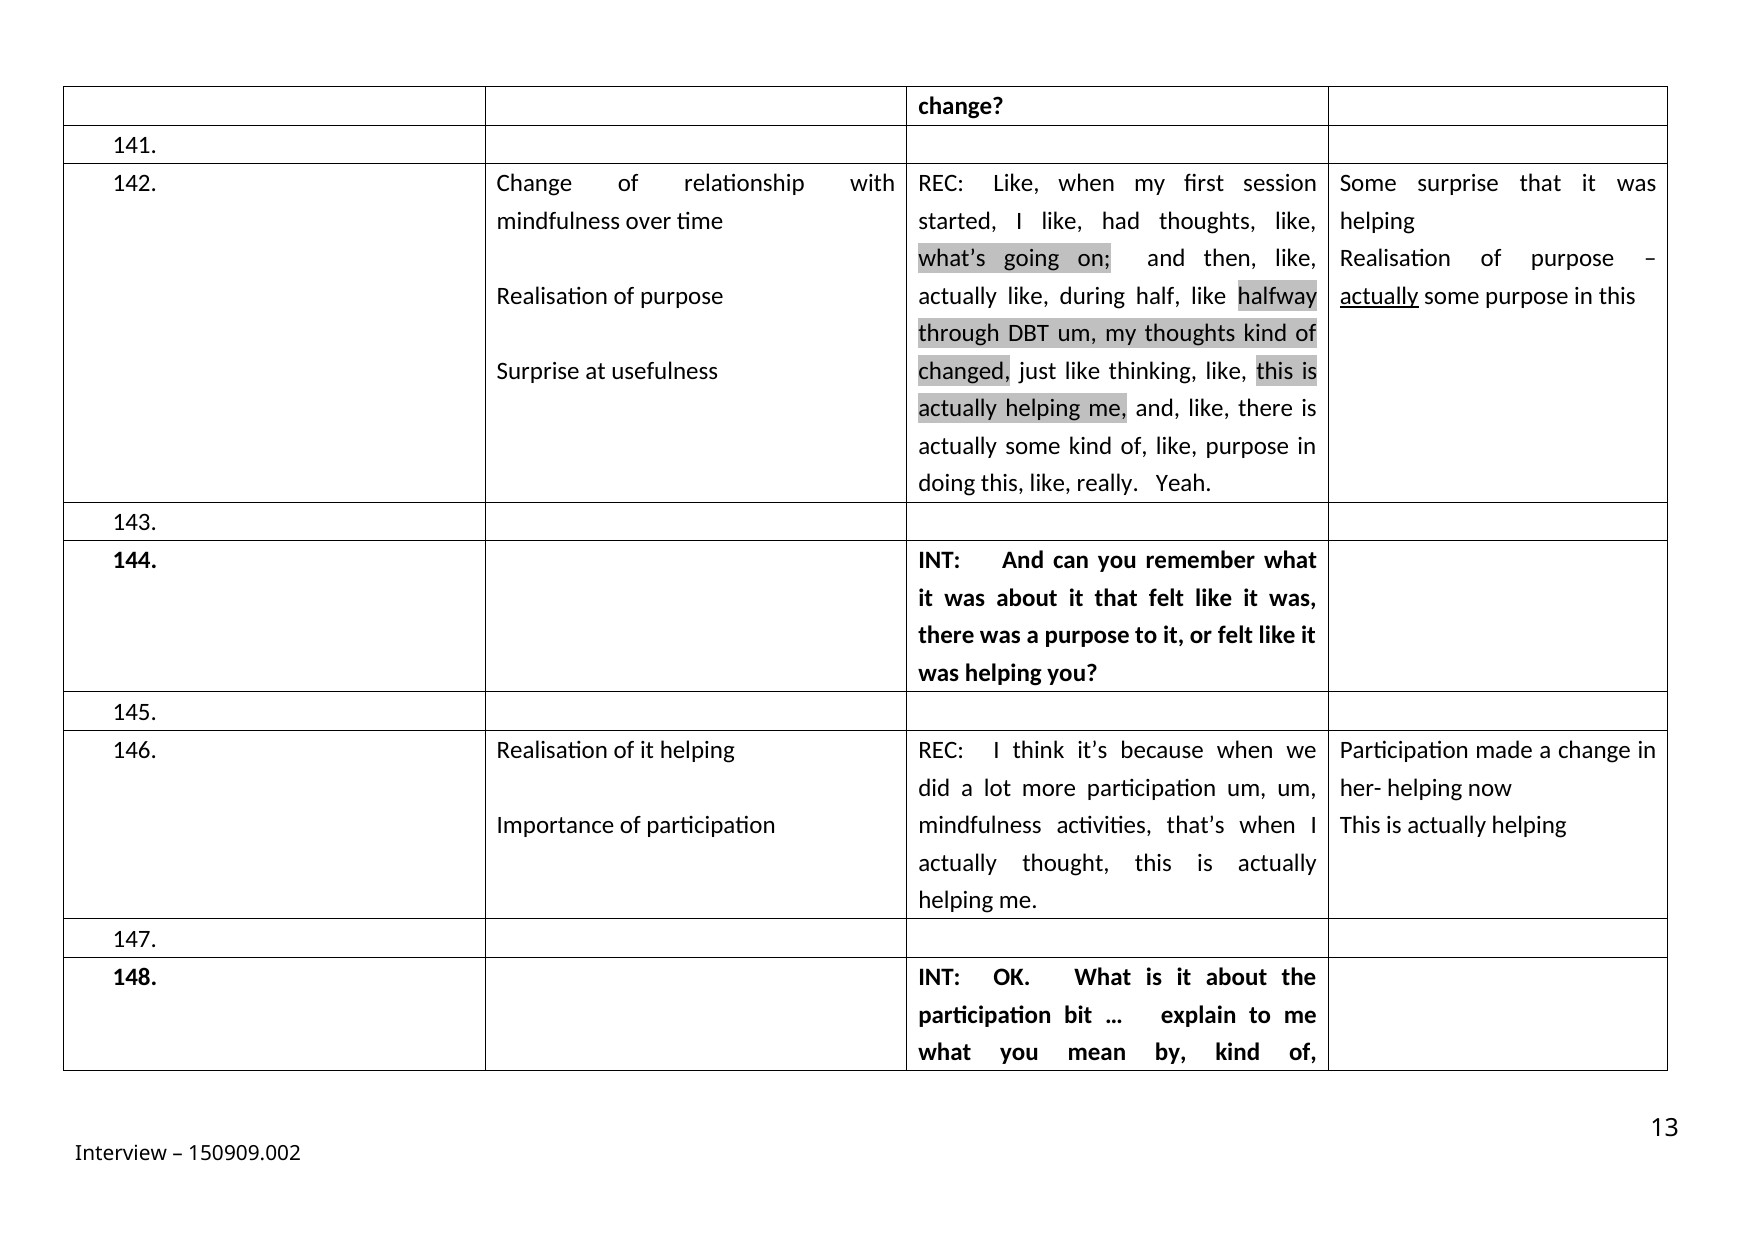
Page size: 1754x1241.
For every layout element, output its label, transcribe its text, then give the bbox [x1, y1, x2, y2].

table_cell [64, 692, 485, 730]
table_cell [64, 541, 485, 691]
table_cell [64, 731, 485, 918]
table_cell [486, 541, 906, 691]
table_cell [64, 503, 485, 540]
table_cell [1329, 958, 1667, 1070]
table_cell [486, 919, 906, 957]
table_cell [1329, 126, 1667, 163]
table_cell [907, 692, 1328, 730]
table_cell Realisation of it helping Importance of participation [486, 731, 906, 918]
table_cell [64, 87, 485, 124]
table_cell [907, 958, 1328, 1070]
table_cell [486, 503, 906, 540]
table_cell [1329, 919, 1667, 957]
table_cell [1329, 541, 1667, 691]
table_cell Change of relationship with mindfulness over time Realisation of purpose Surprise at usefulness [486, 164, 906, 502]
table_cell REC: Like, when my first session started, I like, had thoughts, like, what’s going on; and then, like, actually like, during half, like halfway through DBT um, my thoughts kind of changed, just like thinking, like, this is actually helping me, and, like, there is actually some kind of, like, purpose in doing this, like, really. Yeah. [907, 164, 1328, 502]
table_cell [1329, 503, 1667, 540]
table_cell [64, 126, 485, 163]
table_cell Some surprise that it was helping Realisation of purpose – actually some purpose in this [1329, 164, 1667, 502]
table_cell [64, 958, 485, 1070]
table_cell REC: I think it’s because when we did a lot more participation um, um, mindfulness activities, that’s when I actually thought, this is actually helping me. [907, 731, 1328, 918]
table_cell [486, 126, 906, 163]
table_cell [1329, 692, 1667, 730]
table_cell [1329, 87, 1667, 124]
table_cell [64, 164, 485, 502]
table_cell [486, 692, 906, 730]
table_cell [907, 87, 1328, 124]
table_cell [907, 919, 1328, 957]
table_cell [486, 958, 906, 1070]
table_cell [64, 919, 485, 957]
table_cell [907, 503, 1328, 540]
table_cell [486, 87, 906, 124]
table_cell INT: And can you remember what it was about it that felt like it was, there was a purpose to it, or felt like it was helping you? [907, 541, 1328, 691]
table_cell [907, 126, 1328, 163]
table_cell Participation made a change in her- helping now This is actually helping [1329, 731, 1667, 918]
